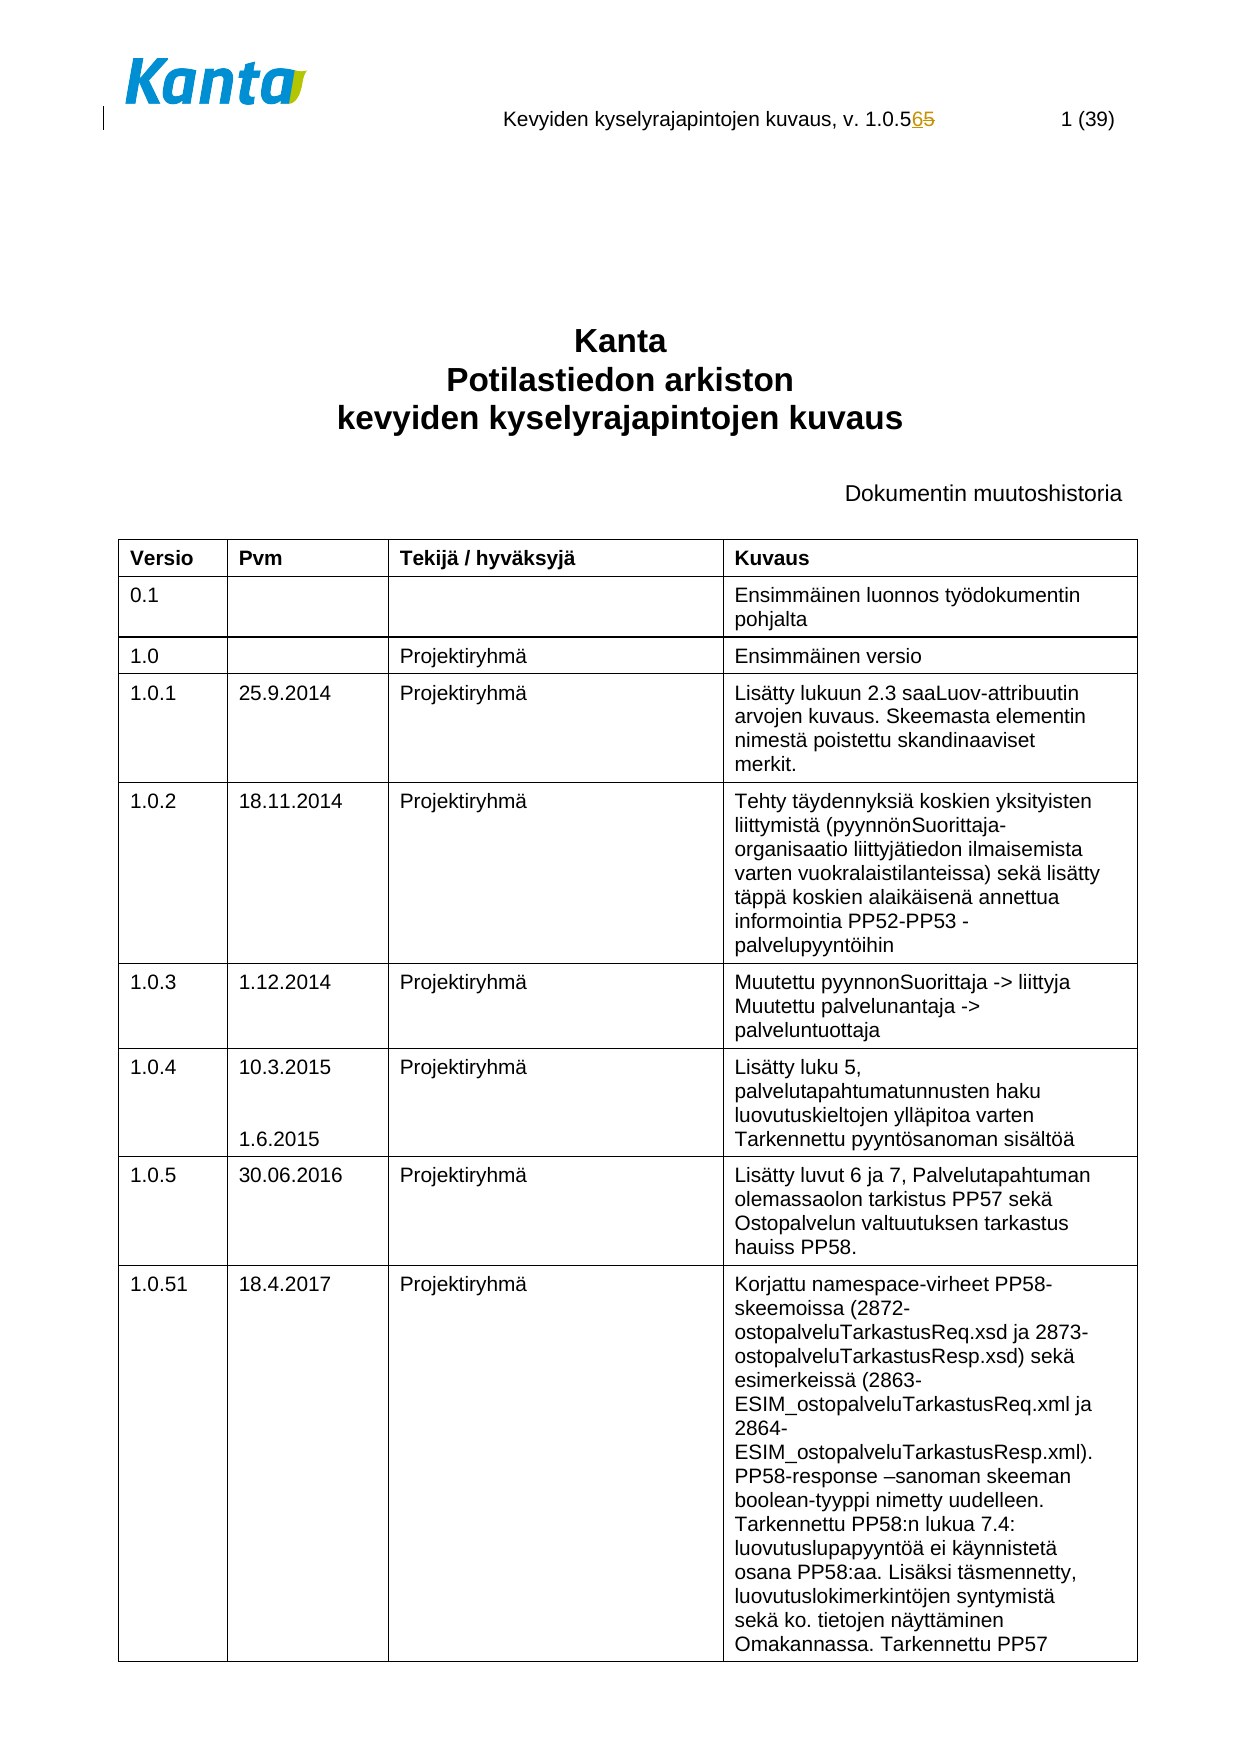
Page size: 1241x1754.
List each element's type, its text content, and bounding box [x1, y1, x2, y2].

table_cell Tehty täydennyksiä koskien yksityisten liittymistä (pyynnönSuorittaja-organisaatio liittyjätiedon ilmaisemista varten vuokralaistilanteissa) sekä lisätty täppä koskien alaikäisenä annettua informointia PP52-PP53 -palvelupyyntöihin [724, 783, 1137, 963]
picture [125, 58, 308, 105]
text Kanta [118, 321, 1122, 359]
table_cell 1.12.2014 [228, 964, 388, 1047]
table_cell 0.1 [119, 577, 227, 636]
text kevyiden kyselyrajapintojen kuvaus [118, 398, 1122, 436]
table_cell [228, 577, 388, 636]
picture [141, 58, 155, 75]
table_cell Ensimmäinen versio [724, 638, 1137, 673]
table_header Tekijä / hyväksyjä [389, 540, 723, 576]
table_cell Projektiryhmä [389, 1049, 723, 1156]
table_cell Projektiryhmä [389, 674, 723, 782]
table_cell 1.0.5 [119, 1157, 227, 1265]
table_cell 1.0.2 [119, 783, 227, 963]
table_cell Lisätty luku 5, palvelutapahtumatunnusten haku luovutuskieltojen ylläpitoa varten Tarkennettu pyyntösanoman sisältöä [724, 1049, 1137, 1156]
table_cell 1.0.1 [119, 674, 227, 782]
table_cell 1.0.4 [119, 1049, 227, 1156]
text Dokumentin muutoshistoria [664, 475, 1122, 507]
table_cell Muutettu pyynnonSuorittaja -> liittyja Muutettu palvelunantaja -> palveluntuottaja [724, 964, 1137, 1047]
table_cell 1.0.51 [119, 1266, 227, 1661]
table_header Kuvaus [724, 540, 1137, 576]
table_cell 18.11.2014 [228, 783, 388, 963]
table_cell 25.9.2014 [228, 674, 388, 782]
table_header Pvm [228, 540, 388, 576]
table_cell 1.0.3 [119, 964, 227, 1047]
picture [173, 77, 185, 95]
picture [271, 77, 283, 95]
text Potilastiedon arkiston [118, 359, 1122, 398]
table_cell Ensimmäinen luonnos työdokumentin pohjalta [724, 577, 1137, 636]
table_cell Projektiryhmä [389, 1157, 723, 1265]
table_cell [724, 1266, 1137, 1661]
table_cell 18.4.2017 [228, 1266, 388, 1661]
table_cell 10.3.2015 1.6.2015 [228, 1049, 388, 1156]
table_cell Projektiryhmä [389, 783, 723, 963]
table_cell 1.0 [119, 638, 227, 673]
table_cell 30.06.2016 [228, 1157, 388, 1265]
table_cell [228, 638, 388, 673]
picture [125, 58, 132, 97]
table_cell Lisätty luvut 6 ja 7, Palvelutapahtuman olemassaolon tarkistus PP57 sekä Ostopalvelun valtuutuksen tarkastus hauiss PP58. [724, 1157, 1137, 1265]
table_header Versio [119, 540, 227, 576]
table_cell Projektiryhmä [389, 1266, 723, 1661]
table_cell [389, 577, 723, 636]
table_cell Projektiryhmä [389, 638, 723, 673]
table_cell Projektiryhmä [389, 964, 723, 1047]
table_cell Lisätty lukuun 2.3 saaLuov-attribuutin arvojen kuvaus. Skeemasta elementin nimestä poistettu skandinaaviset merkit. [724, 674, 1137, 782]
